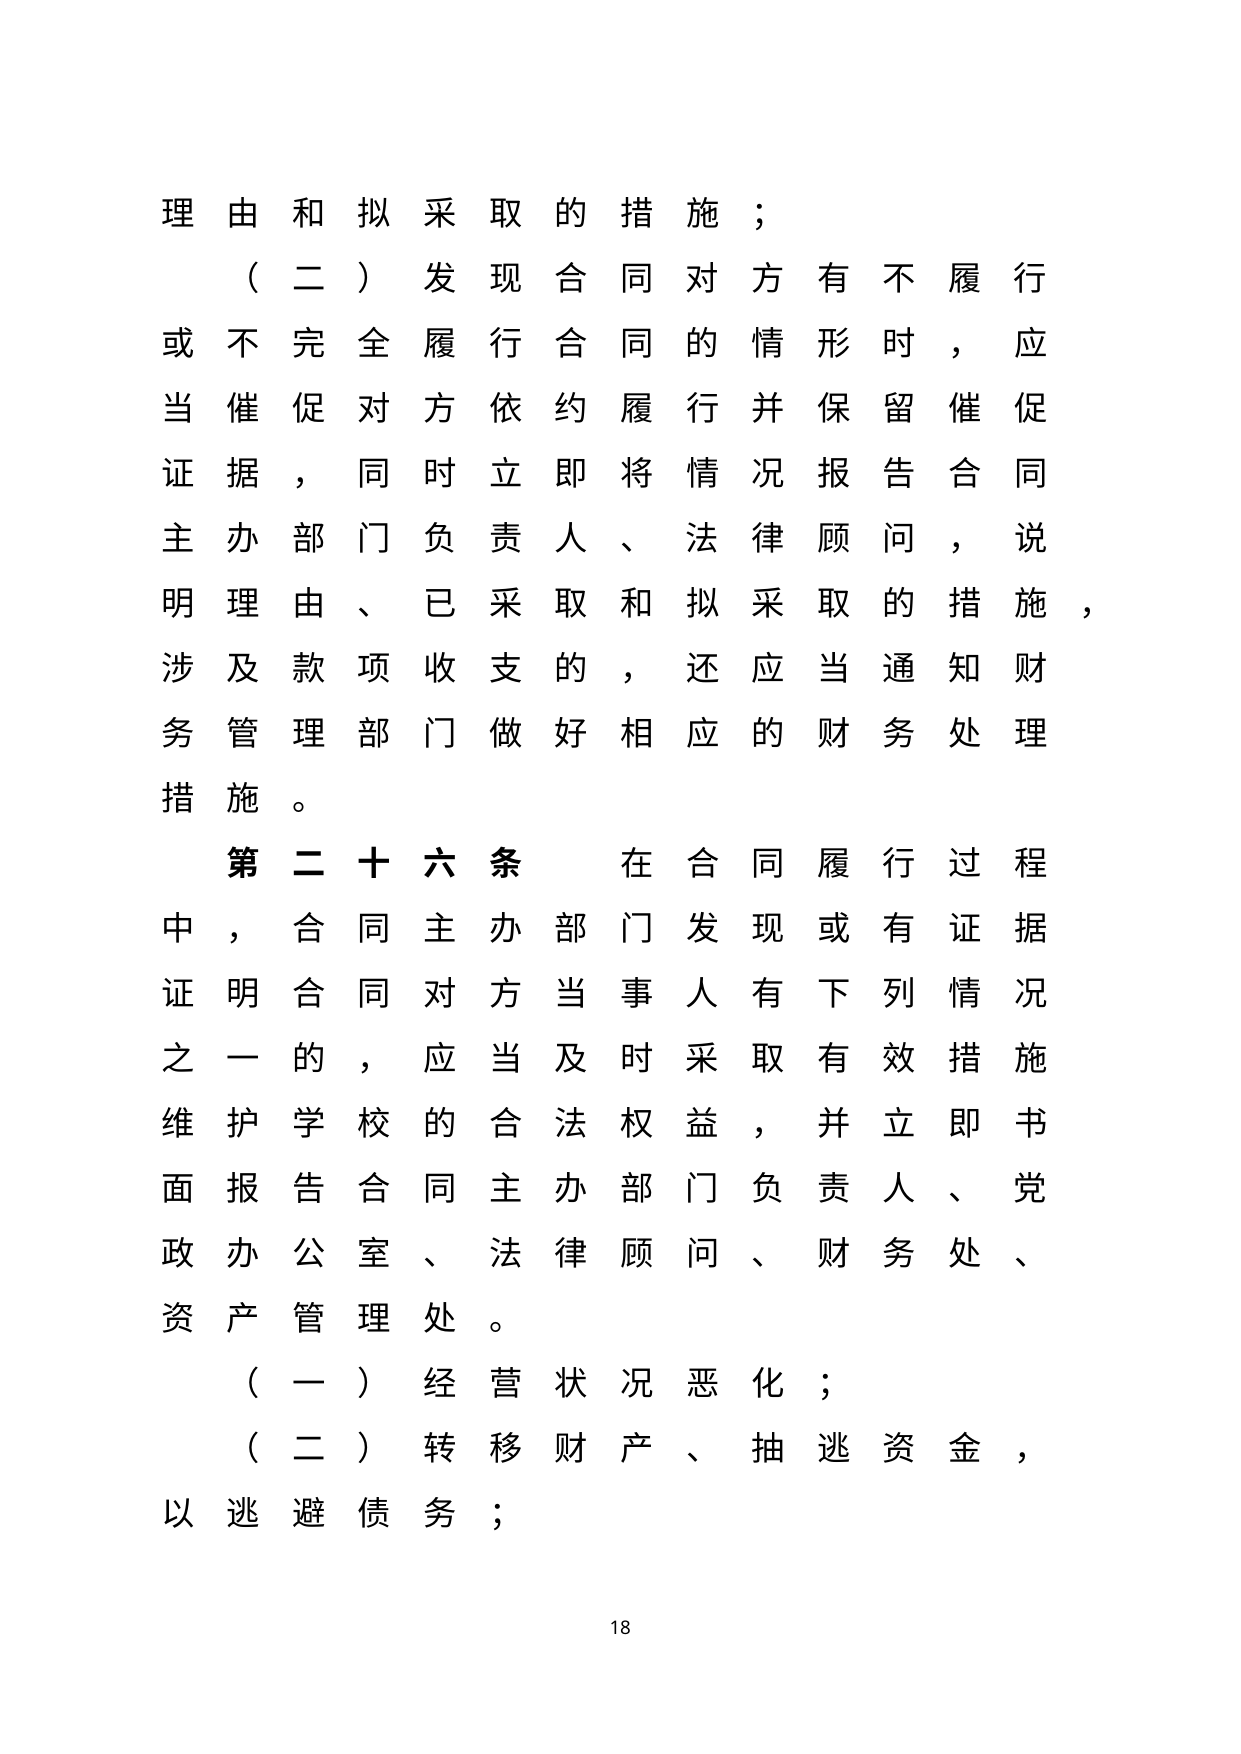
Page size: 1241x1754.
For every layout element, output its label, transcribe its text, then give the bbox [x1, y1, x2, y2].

text （一）经营状况恶化； [161, 1348, 1079, 1413]
text （二）发现合同对方有不履行或不完全履行合同的情形时，应当催促对方依约履行并保留催促证据，同时立即将情况报告合同主办部门负责人、法律顾问，说明理由、已采取和拟采取的措施，涉及款项收支的，还应当通知财务管理部门做好相应的财务处理措施。 [161, 243, 1079, 828]
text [161, 178, 1079, 243]
text （二）转移财产、抽逃资金，以逃避债务； [161, 1413, 1079, 1543]
text 第二十六条 在合同履行过程中，合同主办部门发现或有证据证明合同对方当事人有下列情况之一的，应当及时采取有效措施维护学校的合法权益，并立即书面报告合同主办部门负责人、党政办公室、法律顾问、财务处、资产管理处。 [161, 828, 1079, 1348]
